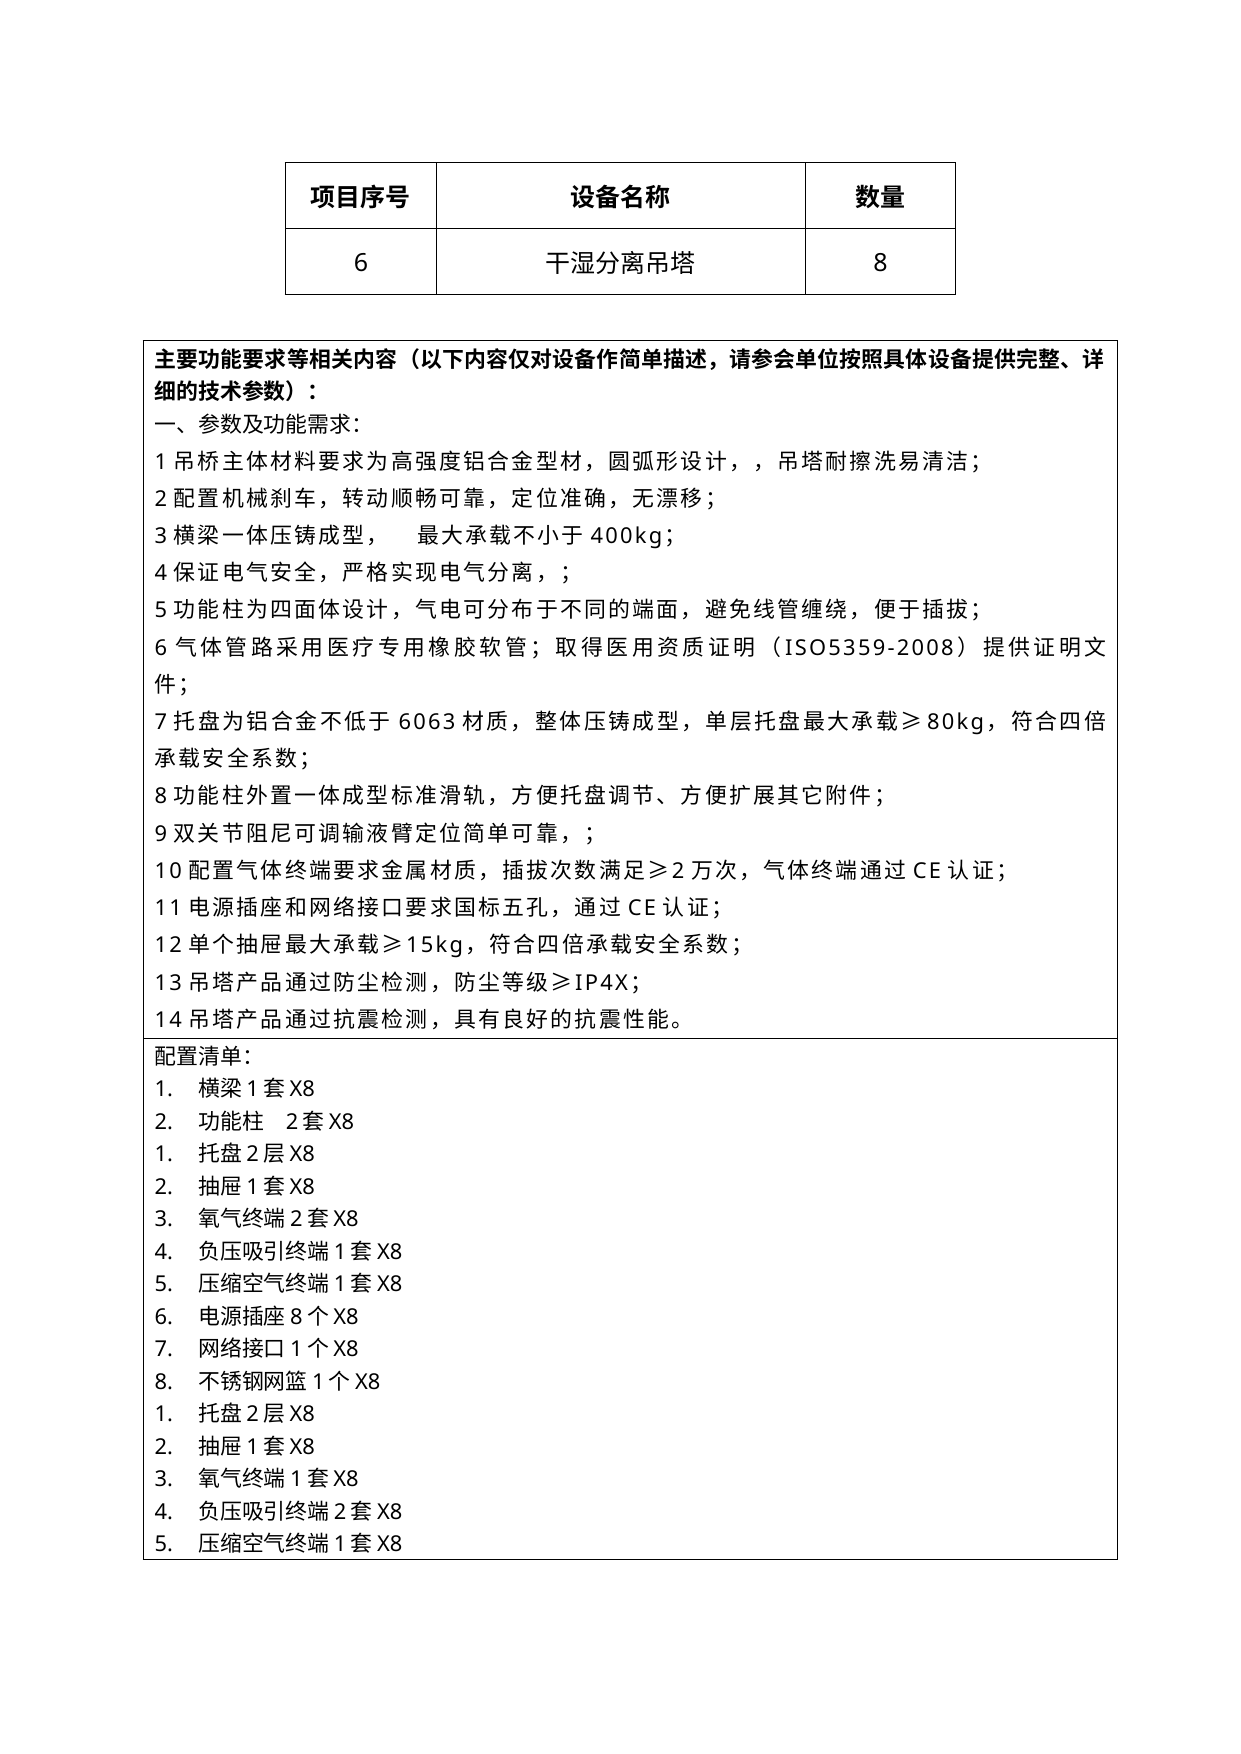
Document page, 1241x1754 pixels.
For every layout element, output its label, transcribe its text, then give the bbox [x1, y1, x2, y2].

table_cell 6 [286, 229, 436, 294]
table_header 数量 [806, 163, 955, 228]
table_cell 干湿分离吊塔 [437, 229, 805, 294]
table_header 设备名称 [437, 163, 805, 228]
table_cell 8 [806, 229, 955, 294]
table_header 主要功能要求等相关内容（以下内容仅对设备作简单描述，请参会单位按照具体设备提供完整、详细的技术参数）： 一、参数及功能需求： 1吊桥主体材料要求为高强度铝合金型材，圆弧形设计，，吊塔耐擦洗易清洁； 2配置机械刹车，转动顺畅可靠，定位准确，无漂移； 3横梁一体压铸成型， 最大承载不小于400kg； 4保证电气安全，严格实现电气分离，； 5功能柱为四面体设计，气电可分布于不同的端面，避免线管缠绕，便于插拔； 6气体管路采用医疗专用橡胶软管；取得医用资质证明（ISO5359-2008）提供证明文件； 7托盘为铝合金不低于6063材质，整体压铸成型，单层托盘最大承载≥80kg，符合四倍承载安全系数； 8功能柱外置一体成型标准滑轨，方便托盘调节、方便扩展其它附件； 9双关节阻尼可调输液臂定位简单可靠，； 10配置气体终端要求金属材质，插拔次数满足≥2万次，气体终端通过CE认证； 11电源插座和网络接口要求国标五孔，通过CE认证； 12单个抽屉最大承载≥15kg，符合四倍承载安全系数； 13吊塔产品通过防尘检测，防尘等级≥IP4X； 14吊塔产品通过抗震检测，具有良好的抗震性能。 [144, 341, 1117, 1038]
table_header 项目序号 [286, 163, 436, 228]
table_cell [144, 1039, 1117, 1559]
